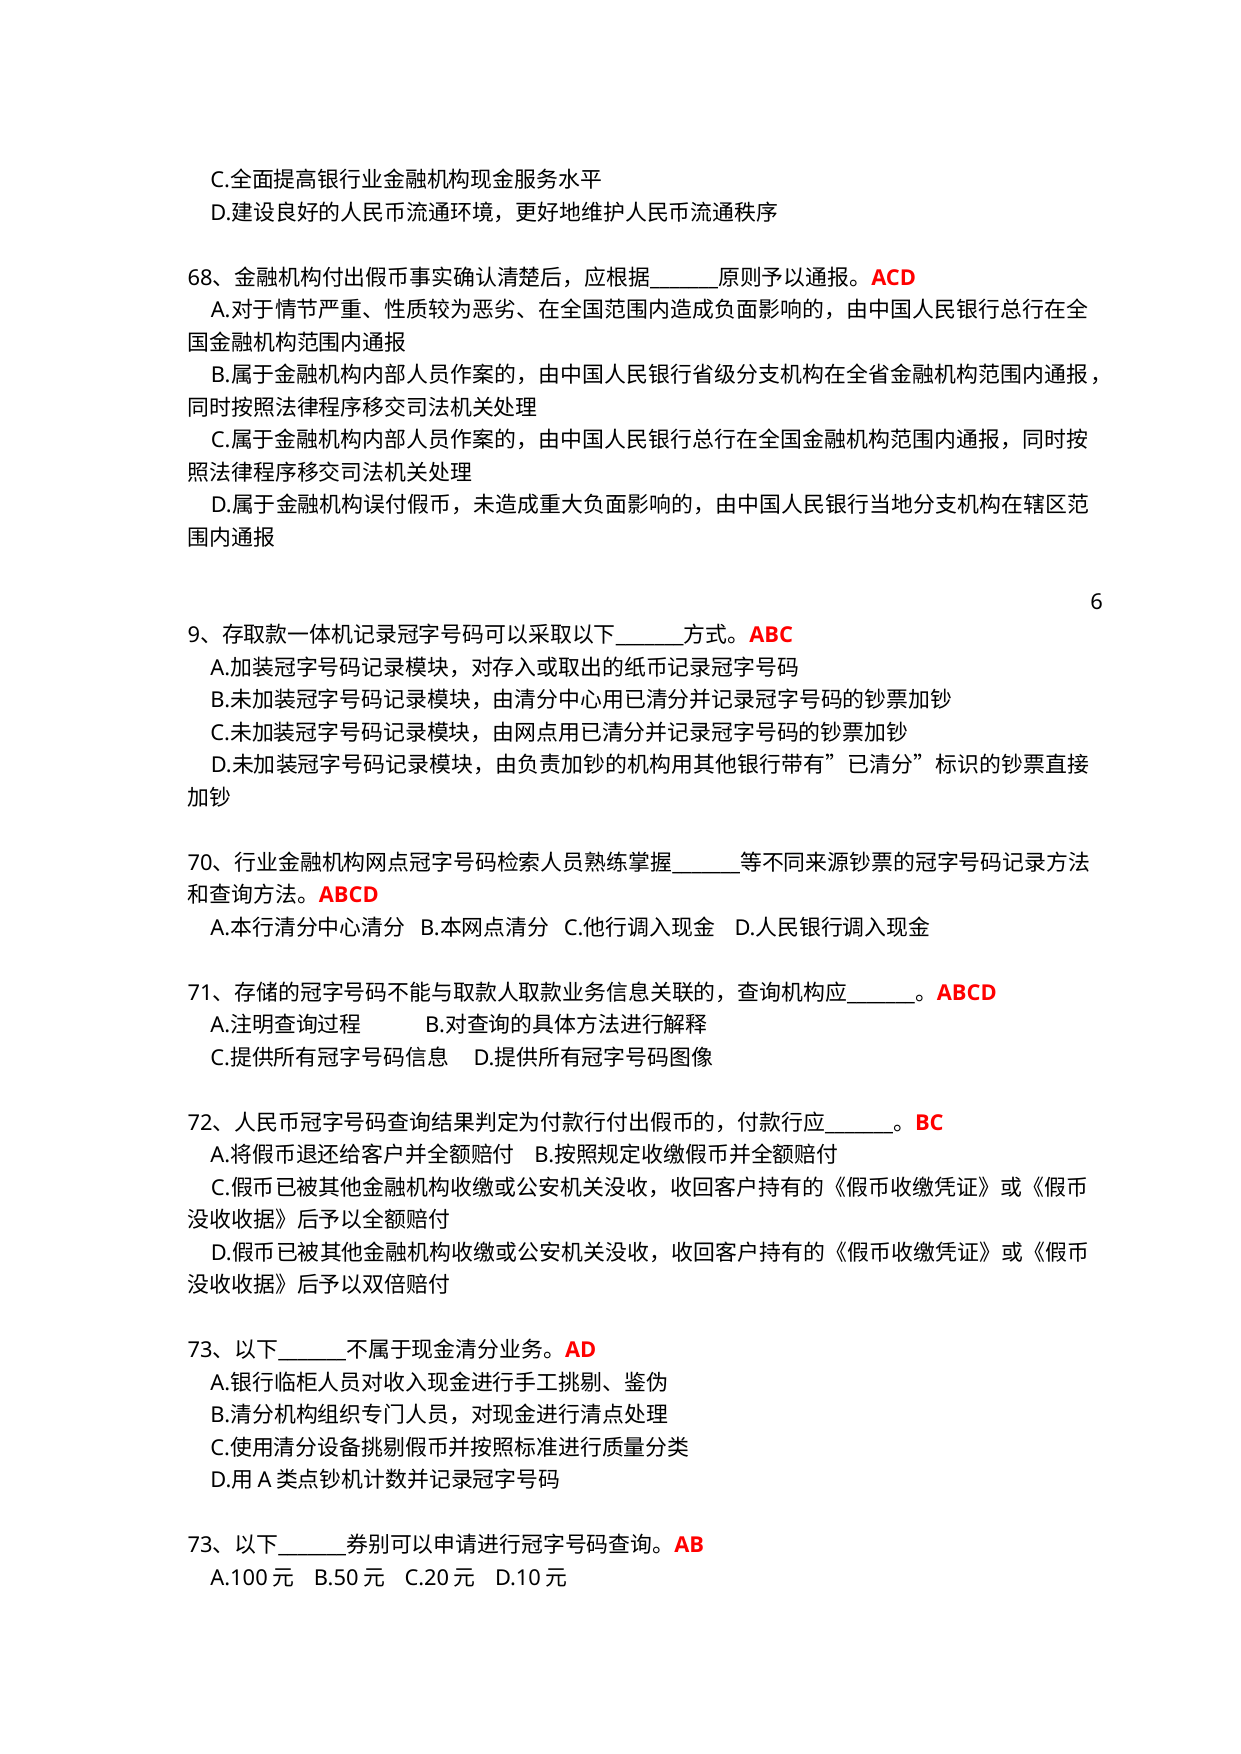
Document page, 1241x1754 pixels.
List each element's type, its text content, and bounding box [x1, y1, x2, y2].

text 73、以下_______不属于现金清分业务。AD [187, 1332, 1090, 1364]
text 72、人民币冠字号码查询结果判定为付款行付出假币的，付款行应_______。BC [187, 1104, 1090, 1137]
text A.注明查询过程 B.对查询的具体方法进行解释 [187, 1007, 1090, 1039]
text C.使用清分设备挑剔假币并按照标准进行质量分类 [187, 1429, 1090, 1462]
text B.属于金融机构内部人员作案的，由中国人民银行省级分支机构在全省金融机构范围内通报，同时按照法律程序移交司法机关处理 [187, 357, 1090, 422]
text A.加装冠字号码记录模块，对存入或取出的纸币记录冠字号码 [187, 649, 1090, 682]
text A.对于情节严重、性质较为恶劣、在全国范围内造成负面影响的，由中国人民银行总行在全国金融机构范围内通报 [187, 292, 1090, 357]
text C.未加装冠字号码记录模块，由网点用已清分并记录冠字号码的钞票加钞 [187, 714, 1090, 747]
text C.属于金融机构内部人员作案的，由中国人民银行总行在全国金融机构范围内通报，同时按照法律程序移交司法机关处理 [187, 422, 1090, 487]
text D.未加装冠字号码记录模块，由负责加钞的机构用其他银行带有”已清分”标识的钞票直接加钞 [187, 747, 1090, 812]
text B.清分机构组织专门人员，对现金进行清点处理 [187, 1397, 1090, 1429]
text D.用A类点钞机计数并记录冠字号码 [187, 1462, 1090, 1494]
text D.建设良好的人民币流通环境，更好地维护人民币流通秩序 [187, 194, 1090, 227]
text 68、金融机构付出假币事实确认清楚后，应根据_______原则予以通报。ACD [187, 259, 1090, 292]
text C.假币已被其他金融机构收缴或公安机关没收，收回客户持有的《假币收缴凭证》或《假币没收收据》后予以全额赔付 [187, 1169, 1090, 1234]
text A.本行清分中心清分 B.本网点清分 C.他行调入现金 D.人民银行调入现金 [187, 909, 1090, 942]
text A.将假币退还给客户并全额赔付 B.按照规定收缴假币并全额赔付 [187, 1137, 1090, 1169]
text D.假币已被其他金融机构收缴或公安机关没收，收回客户持有的《假币收缴凭证》或《假币没收收据》后予以双倍赔付 [187, 1234, 1090, 1299]
text B.未加装冠字号码记录模块，由清分中心用已清分并记录冠字号码的钞票加钞 [187, 682, 1090, 714]
text 73、以下_______券别可以申请进行冠字号码查询。AB [187, 1527, 1090, 1559]
text D.属于金融机构误付假币，未造成重大负面影响的，由中国人民银行当地分支机构在辖区范围内通报 [187, 487, 1090, 552]
text A.银行临柜人员对收入现金进行手工挑剔、鉴伪 [187, 1364, 1090, 1397]
text 69、存取款一体机记录冠字号码可以采取以下_______方式。ABC [187, 584, 1090, 649]
text A.100元 B.50元 C.20元 D.10元 [187, 1559, 1090, 1592]
text C.全面提高银行业金融机构现金服务水平 [187, 162, 1090, 194]
text 71、存储的冠字号码不能与取款人取款业务信息关联的，查询机构应_______。ABCD [187, 974, 1090, 1007]
text 70、行业金融机构网点冠字号码检索人员熟练掌握_______等不同来源钞票的冠字号码记录方法和查询方法。ABCD [187, 844, 1090, 909]
text C.提供所有冠字号码信息 D.提供所有冠字号码图像 [187, 1039, 1090, 1072]
